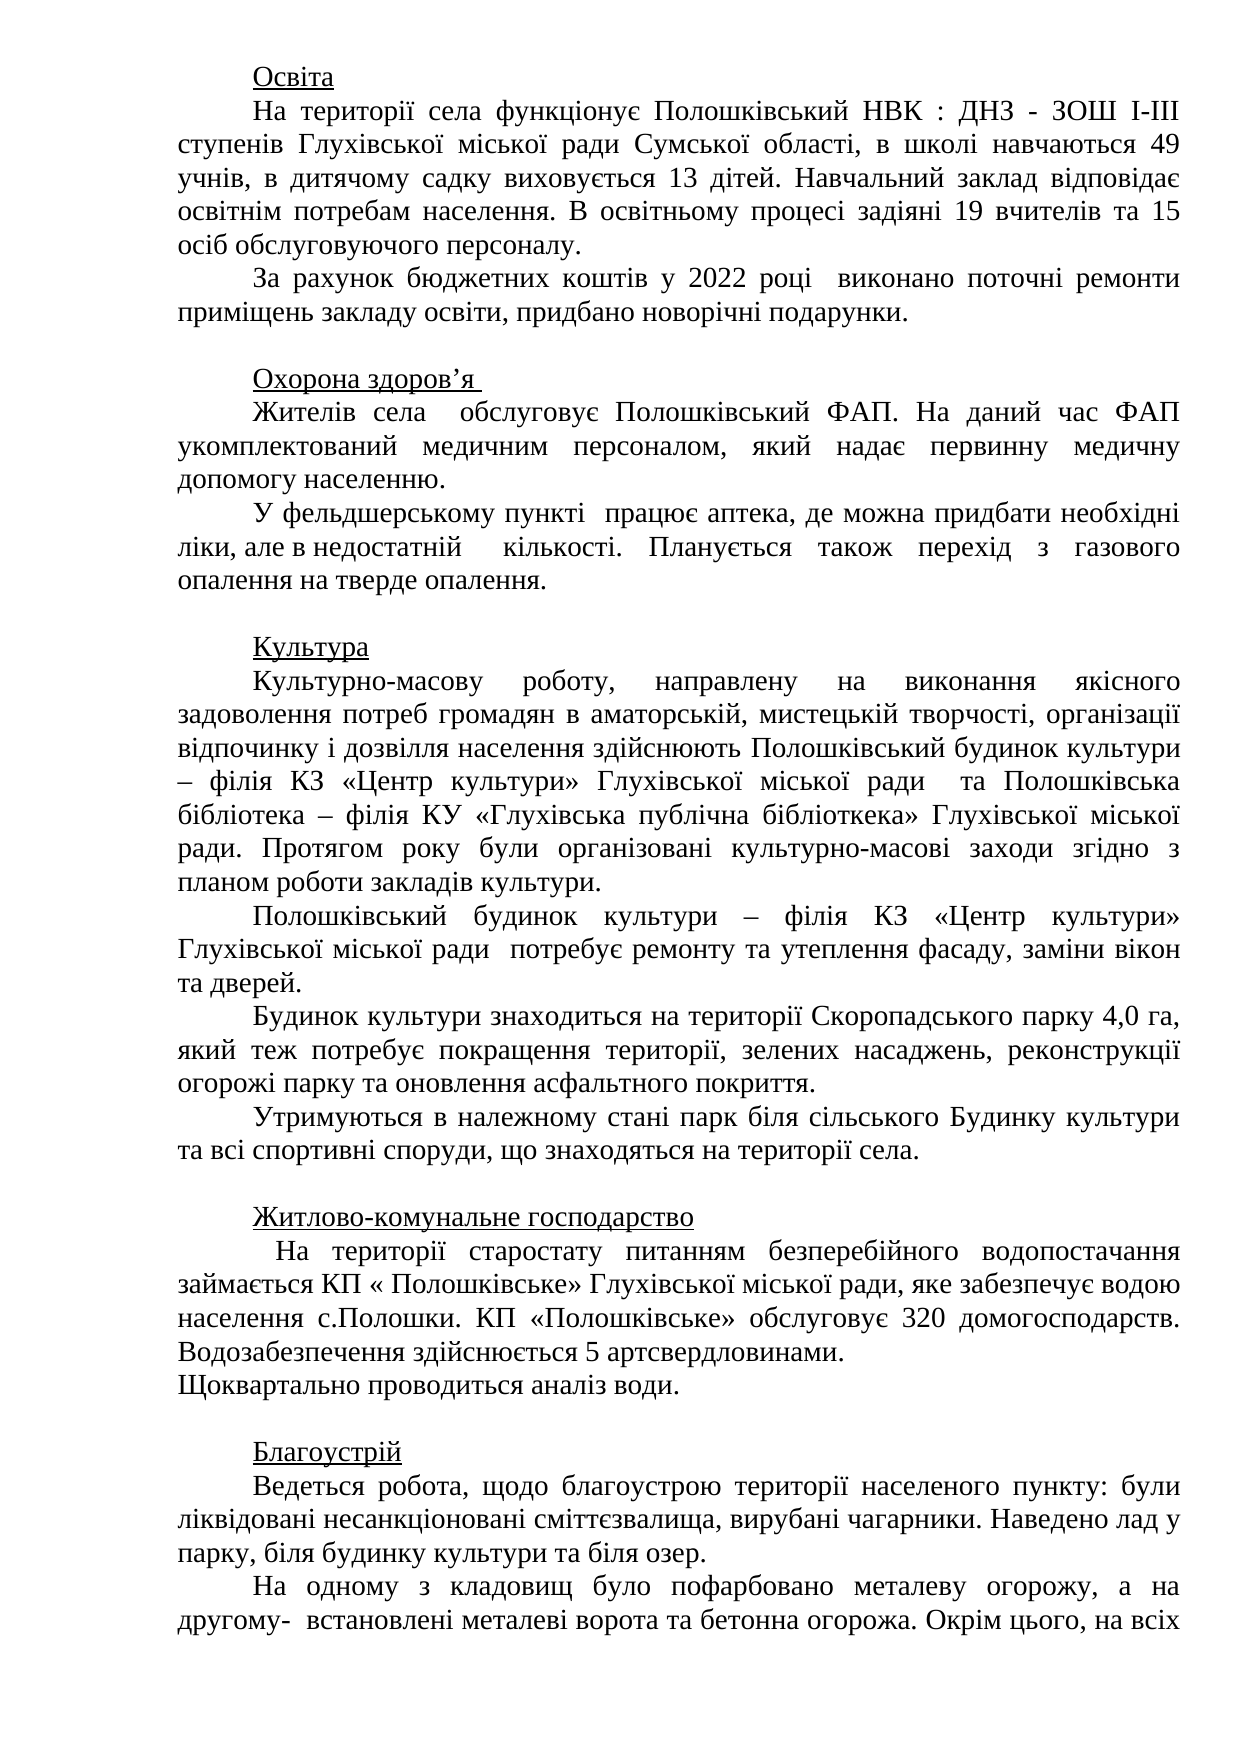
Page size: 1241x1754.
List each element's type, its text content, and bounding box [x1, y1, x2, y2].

text Щоквартально проводиться аналіз води. [177, 1367, 1181, 1401]
text На території старостату питанням безперебійного водопостачання займається КП « Полошківське» Глухівської міської ради, яке забезпечує водою населення с.Полошки. КП «Полошківське» обслуговує 320 домогосподарств. Водозабезпечення здійснюється 5 артсвердловинами. [177, 1233, 1181, 1367]
text Охорона здоров’я [177, 361, 1181, 394]
text За рахунок бюджетних коштів у 2022 році виконано поточні ремонти приміщень закладу освіти, придбано новорічні подарунки. [177, 260, 1181, 327]
text Культурно-масову роботу, направлену на виконання якісного задоволення потреб громадян в аматорській, мистецькій творчості, організації відпочинку і дозвілля населення здійснюють Полошківський будинок культури – філія КЗ «Центр культури» Глухівської міської ради та Полошківська бібліотека – філія КУ «Глухівська публічна бібліоткека» Глухівської міської ради. Протягом року були організовані культурно-масові заходи згідно з планом роботи закладів культури. [177, 663, 1181, 898]
text На території села функціонує Полошківський НВК : ДНЗ - ЗОШ І-ІІІ ступенів Глухівської міської ради Сумської області, в школі навчаються 49 учнів, в дитячому садку виховується 13 дітей. Навчальний заклад відповідає освітнім потребам населення. В освітньому процесі задіяні 19 вчителів та 15 осіб обслуговуючого персоналу. [177, 93, 1181, 260]
text Ведеться робота, щодо благоустрою території населеного пункту: були ліквідовані несанкціоновані сміттєзвалища, вирубані чагарники. Наведено лад у парку, біля будинку культури та біля озер. [177, 1468, 1181, 1568]
text Освіта [177, 59, 1181, 93]
text Будинок культури знаходиться на території Скоропадського парку 4,0 га, який теж потребує покращення території, зелених насаджень, реконструкції огорожі парку та оновлення асфальтного покриття. [177, 998, 1181, 1099]
text Культура [177, 629, 1181, 663]
text Утримуються в належному стані парк біля сільського Будинку культури та всі спортивні споруди, що знаходяться на території села. [177, 1099, 1181, 1166]
text Полошківський будинок культури – філія КЗ «Центр культури» Глухівської міської ради потребує ремонту та утеплення фасаду, заміни вікон та дверей. [177, 898, 1181, 998]
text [177, 1568, 1181, 1636]
text Житлово-комунальне господарство [177, 1199, 1181, 1233]
text Жителів села обслуговує Полошківський ФАП. На даний час ФАП укомплектований медичним персоналом, який надає первинну медичну допомогу населенню. [177, 394, 1181, 495]
text Благоустрій [177, 1434, 1181, 1468]
text У фельдшерському пункті працює аптека, де можна придбати необхідні ліки, але в недостатній кількості. Планується також перехід з газового опалення на тверде опалення. [177, 495, 1181, 596]
